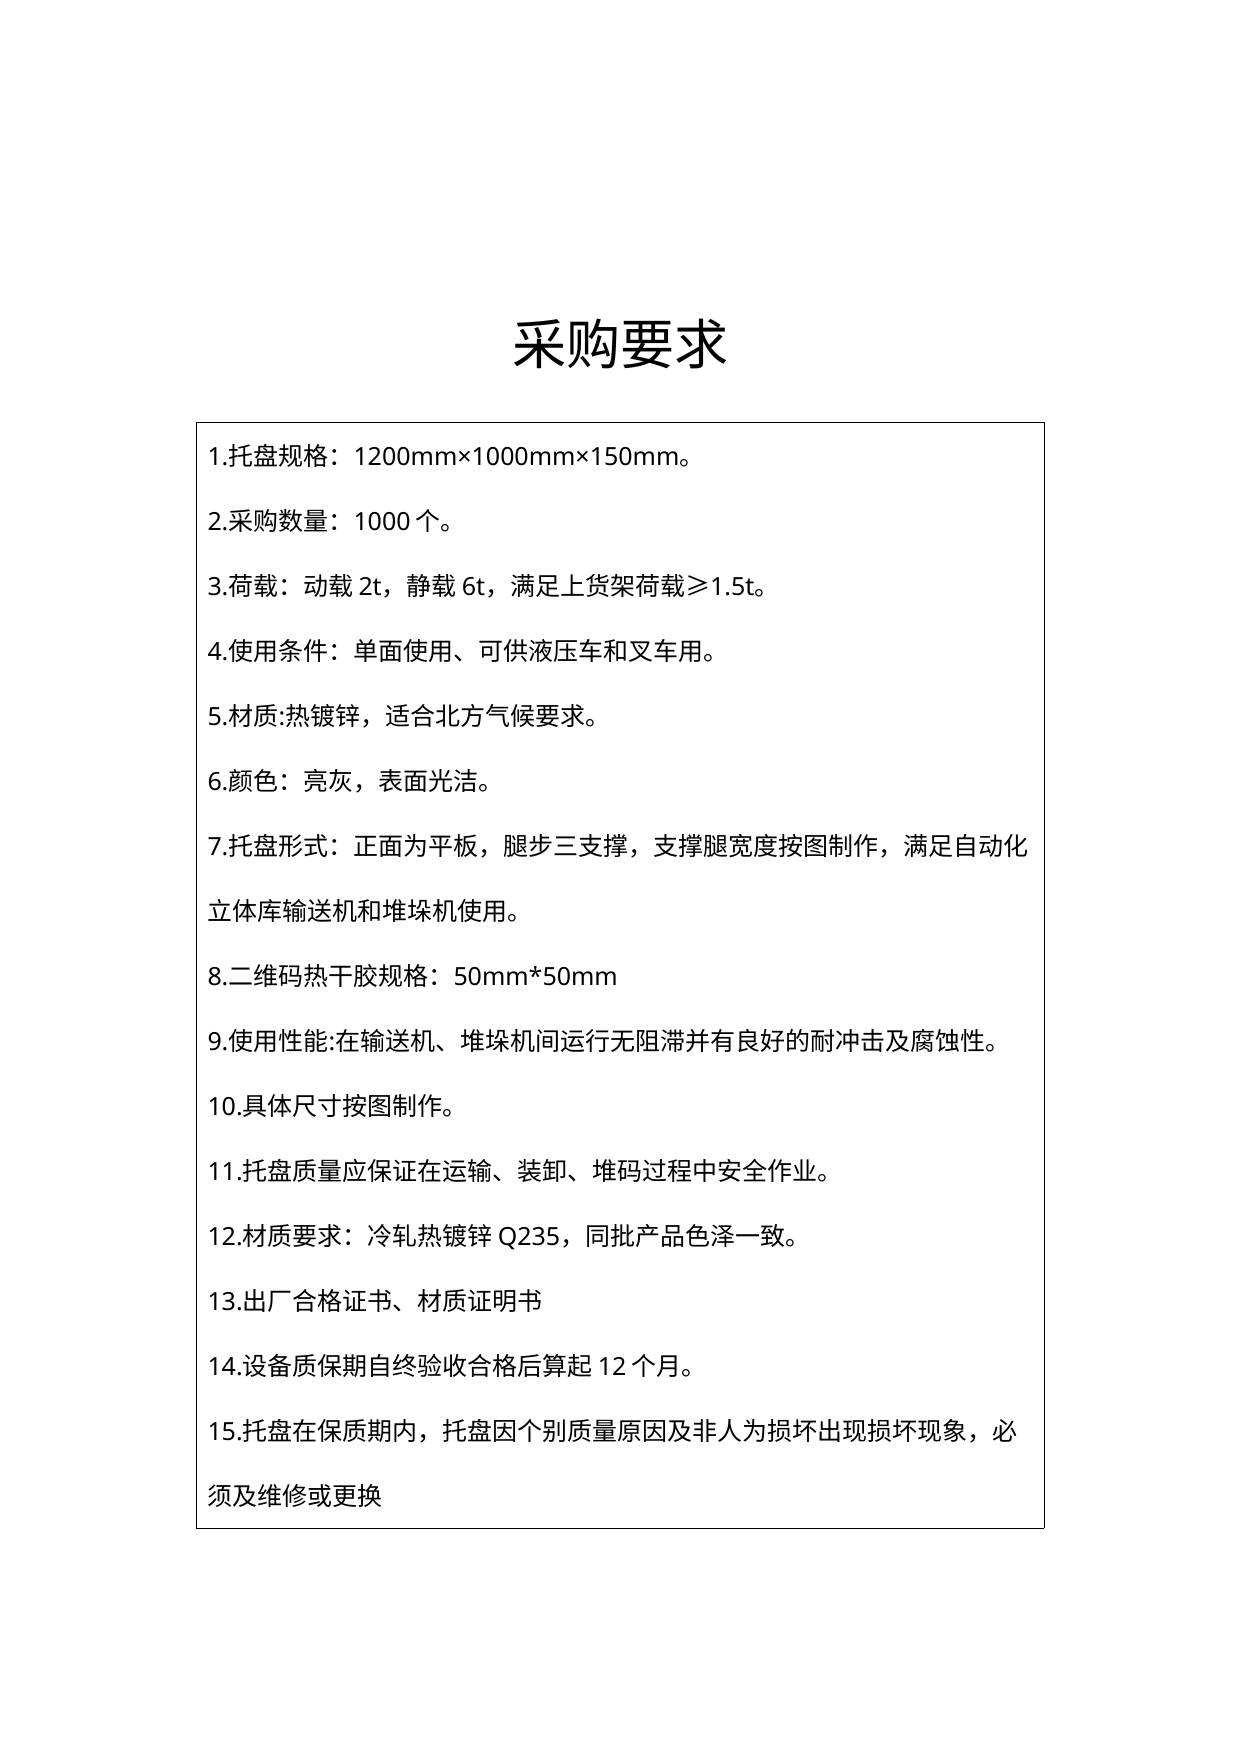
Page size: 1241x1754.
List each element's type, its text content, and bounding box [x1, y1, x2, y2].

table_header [197, 423, 1044, 1527]
text 采购要求 [187, 292, 1053, 389]
